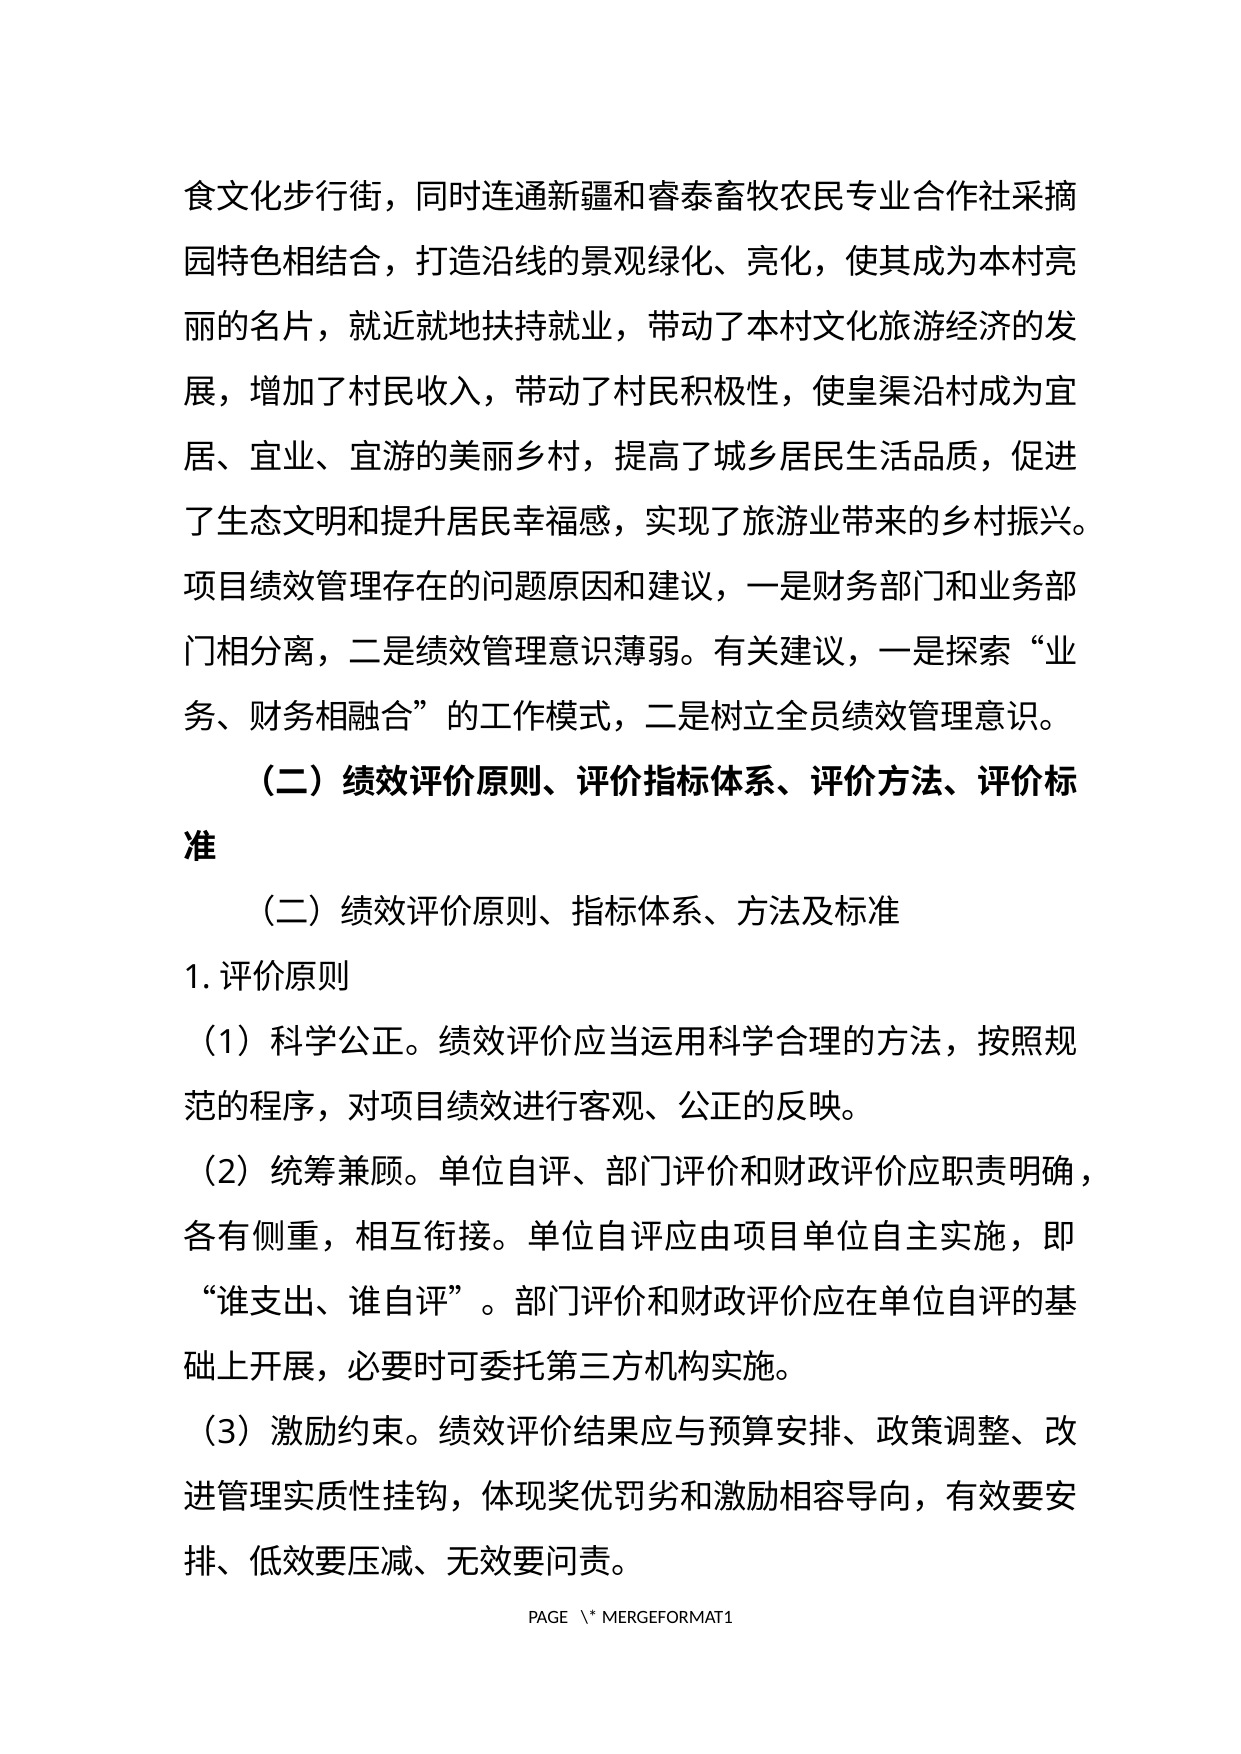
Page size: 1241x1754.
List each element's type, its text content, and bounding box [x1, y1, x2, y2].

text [183, 877, 1078, 1592]
text （二）绩效评价原则、评价指标体系、评价方法、评价标准 [183, 747, 1078, 877]
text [183, 162, 1078, 747]
